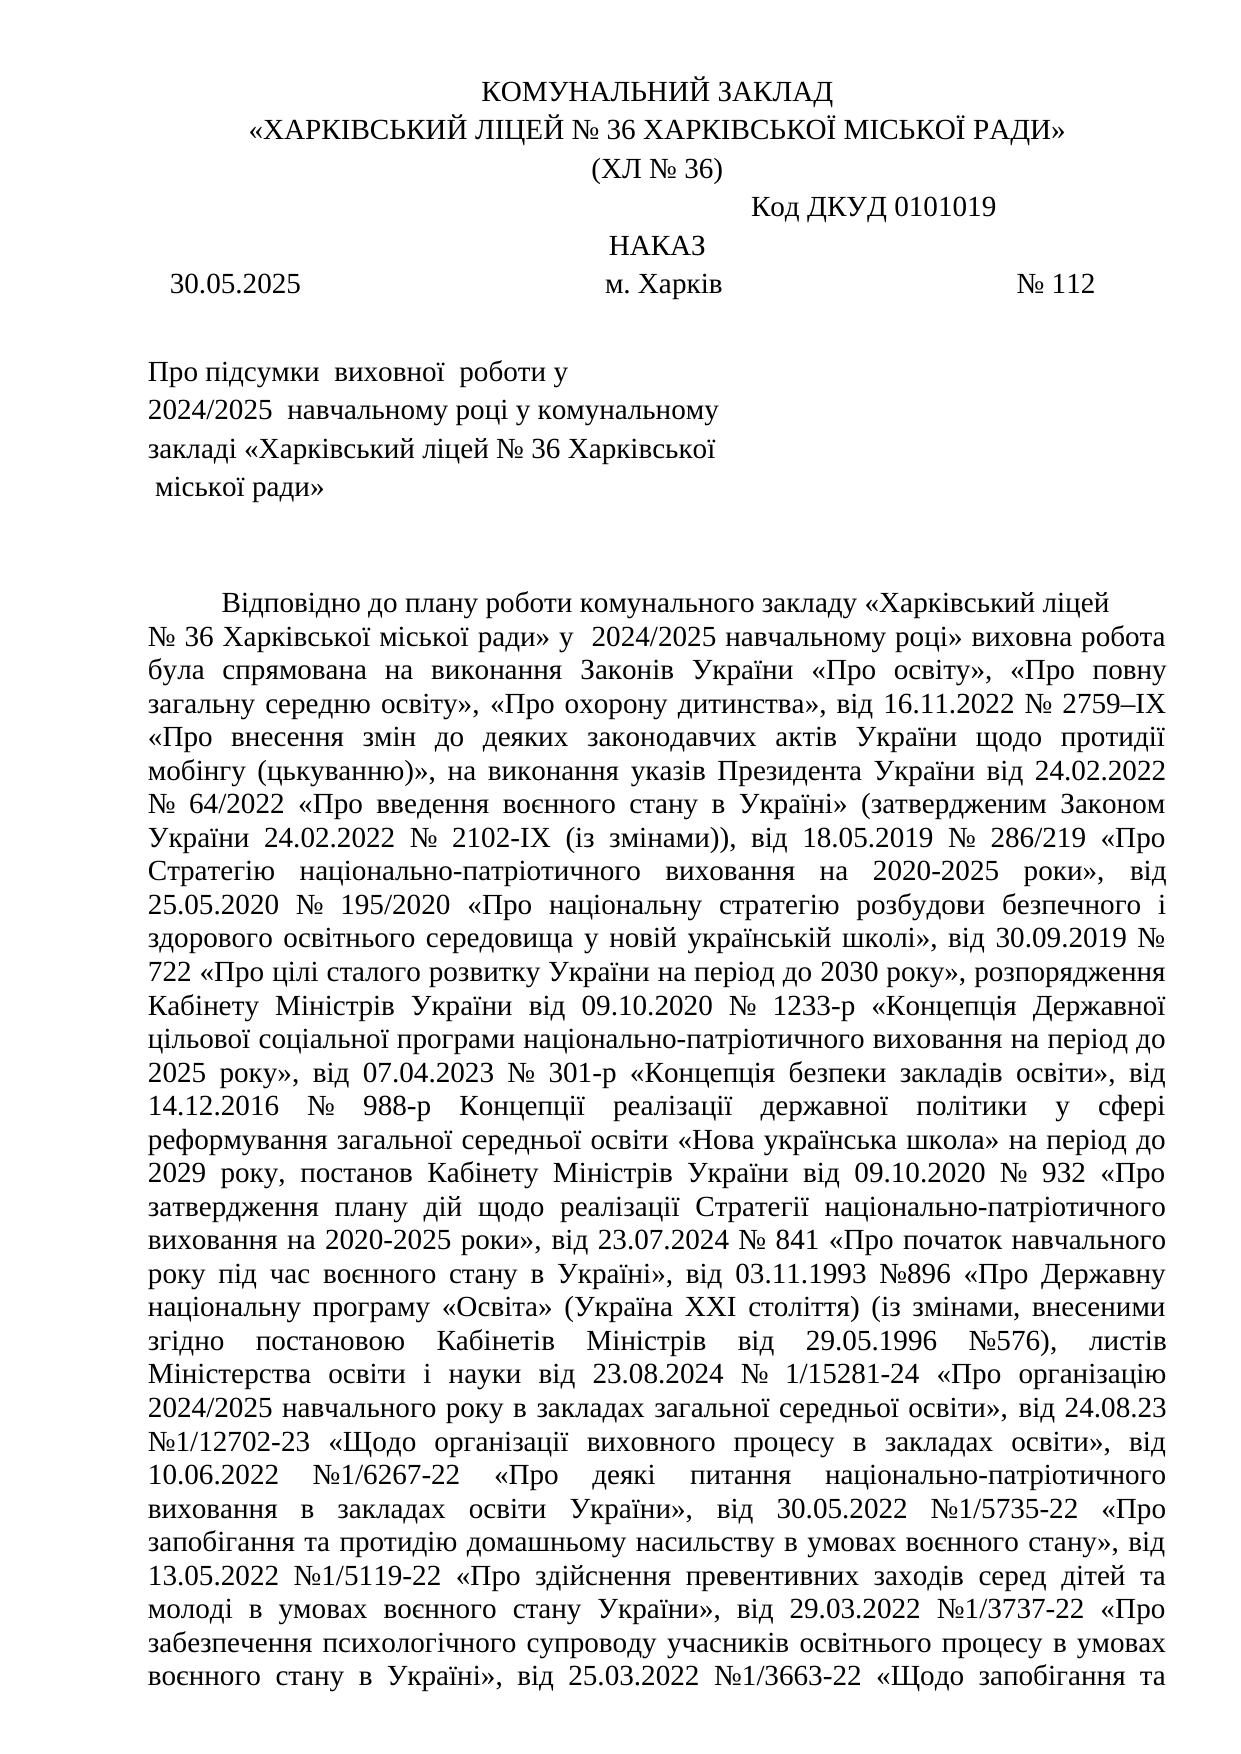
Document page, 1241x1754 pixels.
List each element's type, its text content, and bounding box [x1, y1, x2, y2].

text закладі «Харківський ліцей № 36 Харківської [148, 431, 1167, 464]
text КОМУНАЛЬНИЙ ЗАКЛАД [148, 74, 1167, 107]
text 30.05.2025 м. Харків № 112 [148, 267, 1167, 300]
text 2024/2025 навчальному poці у комунальному [148, 392, 1167, 426]
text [148, 619, 1167, 1692]
text «ХАРКІВСЬКИЙ ЛІЦЕЙ № 36 ХАРКІВСЬКОЇ МІСЬКОЇ РАДИ» [148, 112, 1167, 146]
text міської ради» [148, 469, 1167, 503]
text НАКАЗ [148, 228, 1167, 262]
text Код ДКУД 0101019 [148, 189, 1167, 223]
text Відповідно до плану роботи комунального закладу «Харківський ліцей [148, 585, 1167, 619]
text (ХЛ № 36) [148, 151, 1167, 184]
text Про підсумки виховної роботи у [148, 354, 1167, 387]
